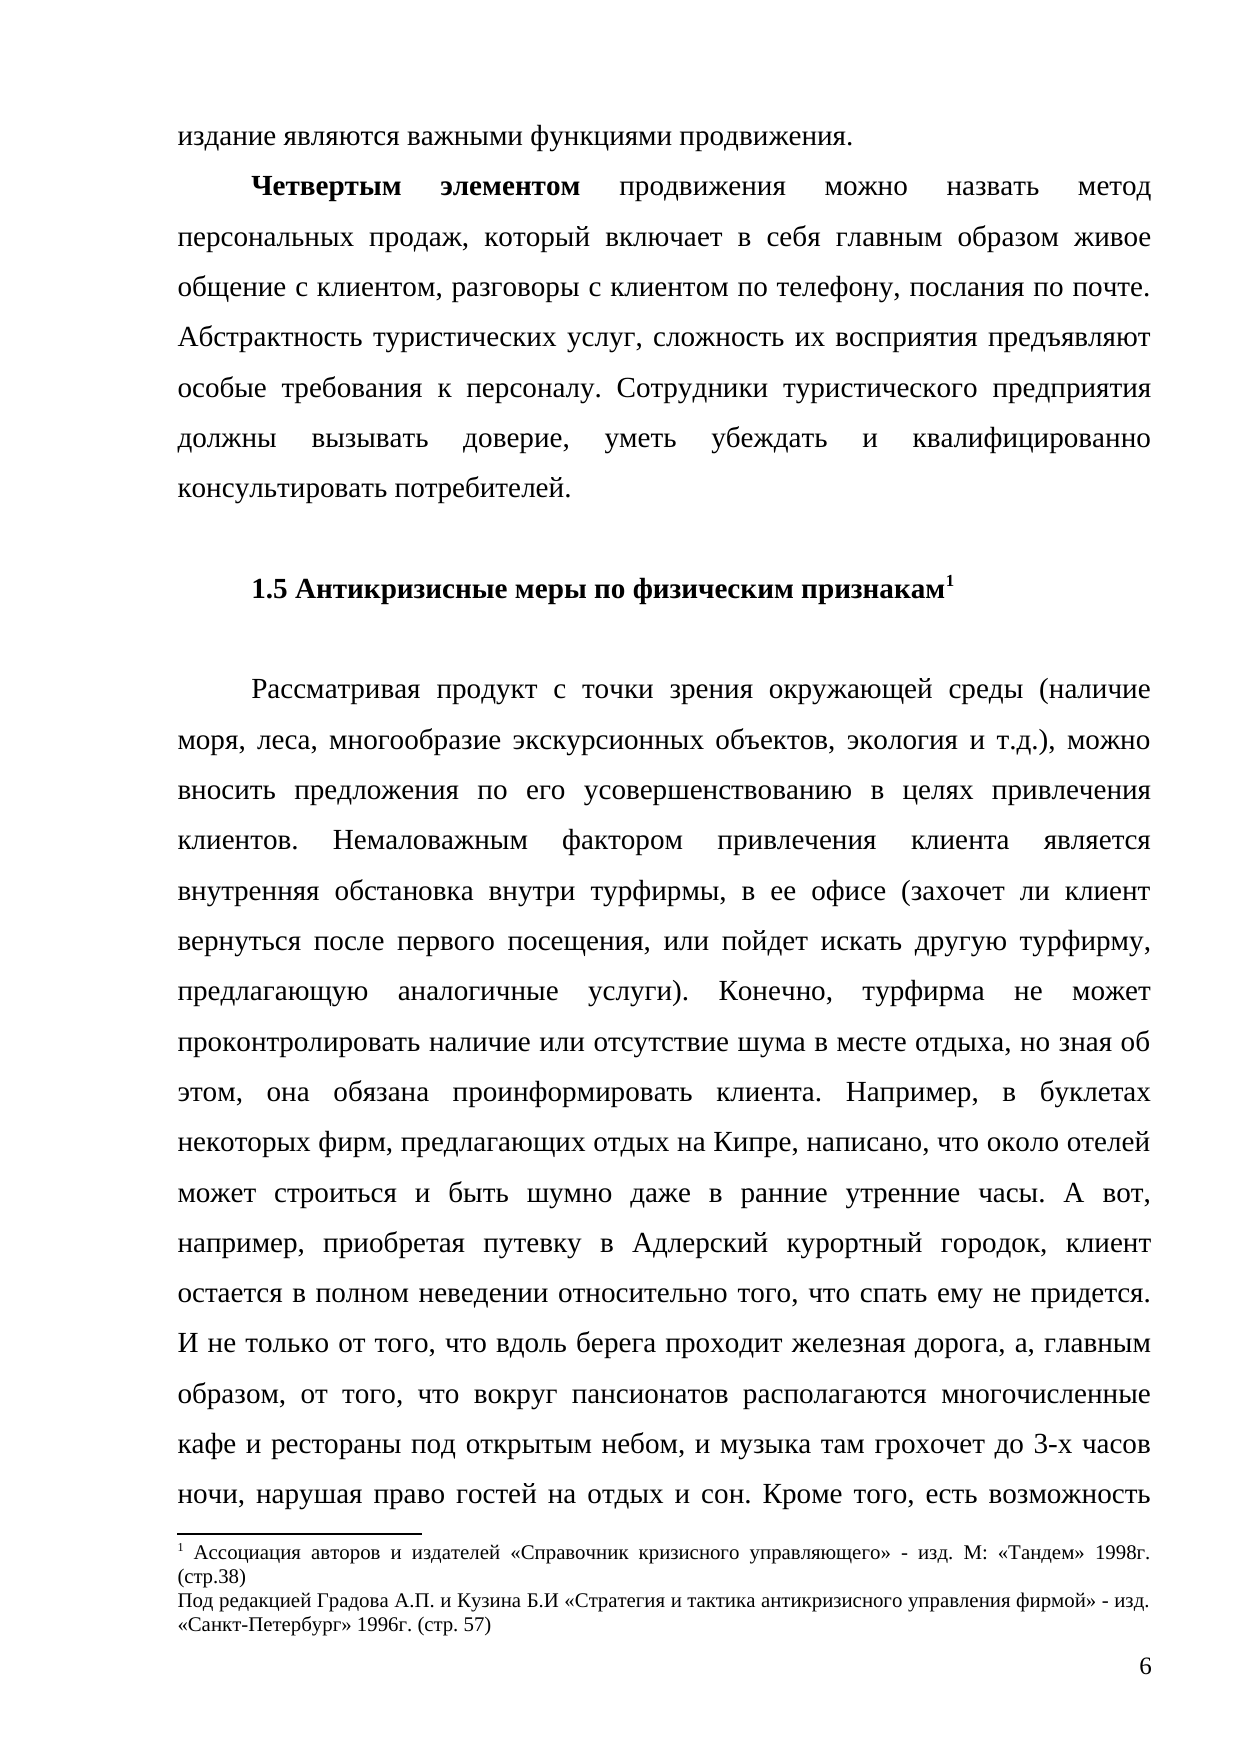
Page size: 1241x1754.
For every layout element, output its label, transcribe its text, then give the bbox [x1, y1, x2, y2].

text 1.5 Антикризисные меры по физическим признакам [177, 571, 1152, 604]
text Четвертым элементом продвижения можно назвать метод персональных продаж, который включает в себя главным образом живое общение с клиентом, разговоры с клиентом по телефону, послания по почте. Абстрактность туристических услуг, сложность их восприятия предъявляют особые требования к персоналу. Сотрудники туристического предприятия должны вызывать доверие, уметь убеждать и квалифицированно консультировать потребителей. [177, 168, 1152, 504]
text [177, 672, 1152, 1510]
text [177, 118, 1152, 152]
